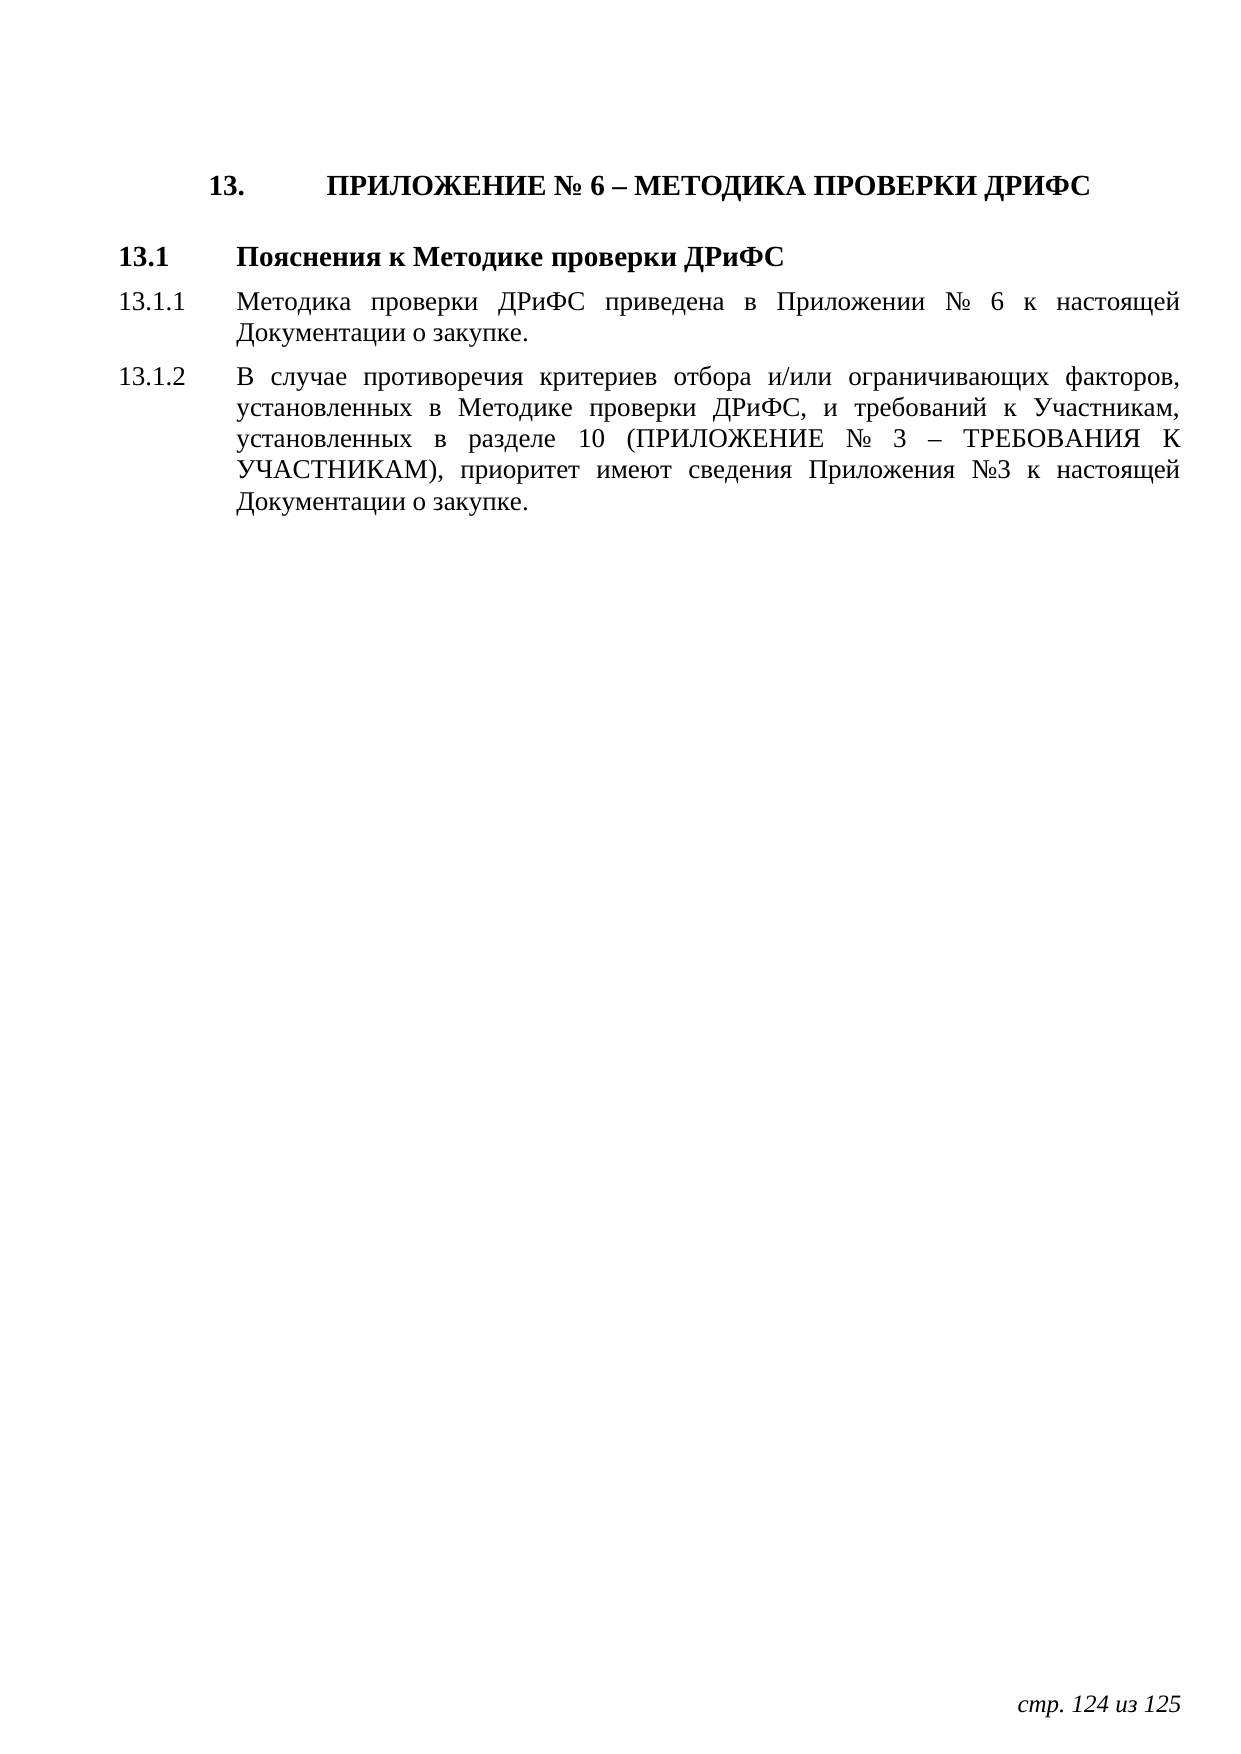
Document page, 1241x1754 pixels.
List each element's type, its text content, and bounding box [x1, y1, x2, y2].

list Методика проверки ДРиФС приведена в Приложении № 6 к настоящей Документации о закупке. [118, 285, 1181, 347]
subtitle ПРИЛОЖЕНИЕ № 6 – МЕТОДИКА ПРОВЕРКИ ДРИФС [118, 168, 1181, 202]
list В случае противоречия критериев отбора и/или ограничивающих факторов, установленных в Методике проверки ДРиФС, и требований к Участникам, установленных в разделе 10 (ПРИЛОЖЕНИЕ № 3 – ТРЕБОВАНИЯ К УЧАСТНИКАМ), приоритет имеют сведения Приложения №3 к настоящей Документации о закупке. [118, 360, 1181, 516]
subtitle Пояснения к Методике проверки ДРиФС [118, 239, 1181, 273]
